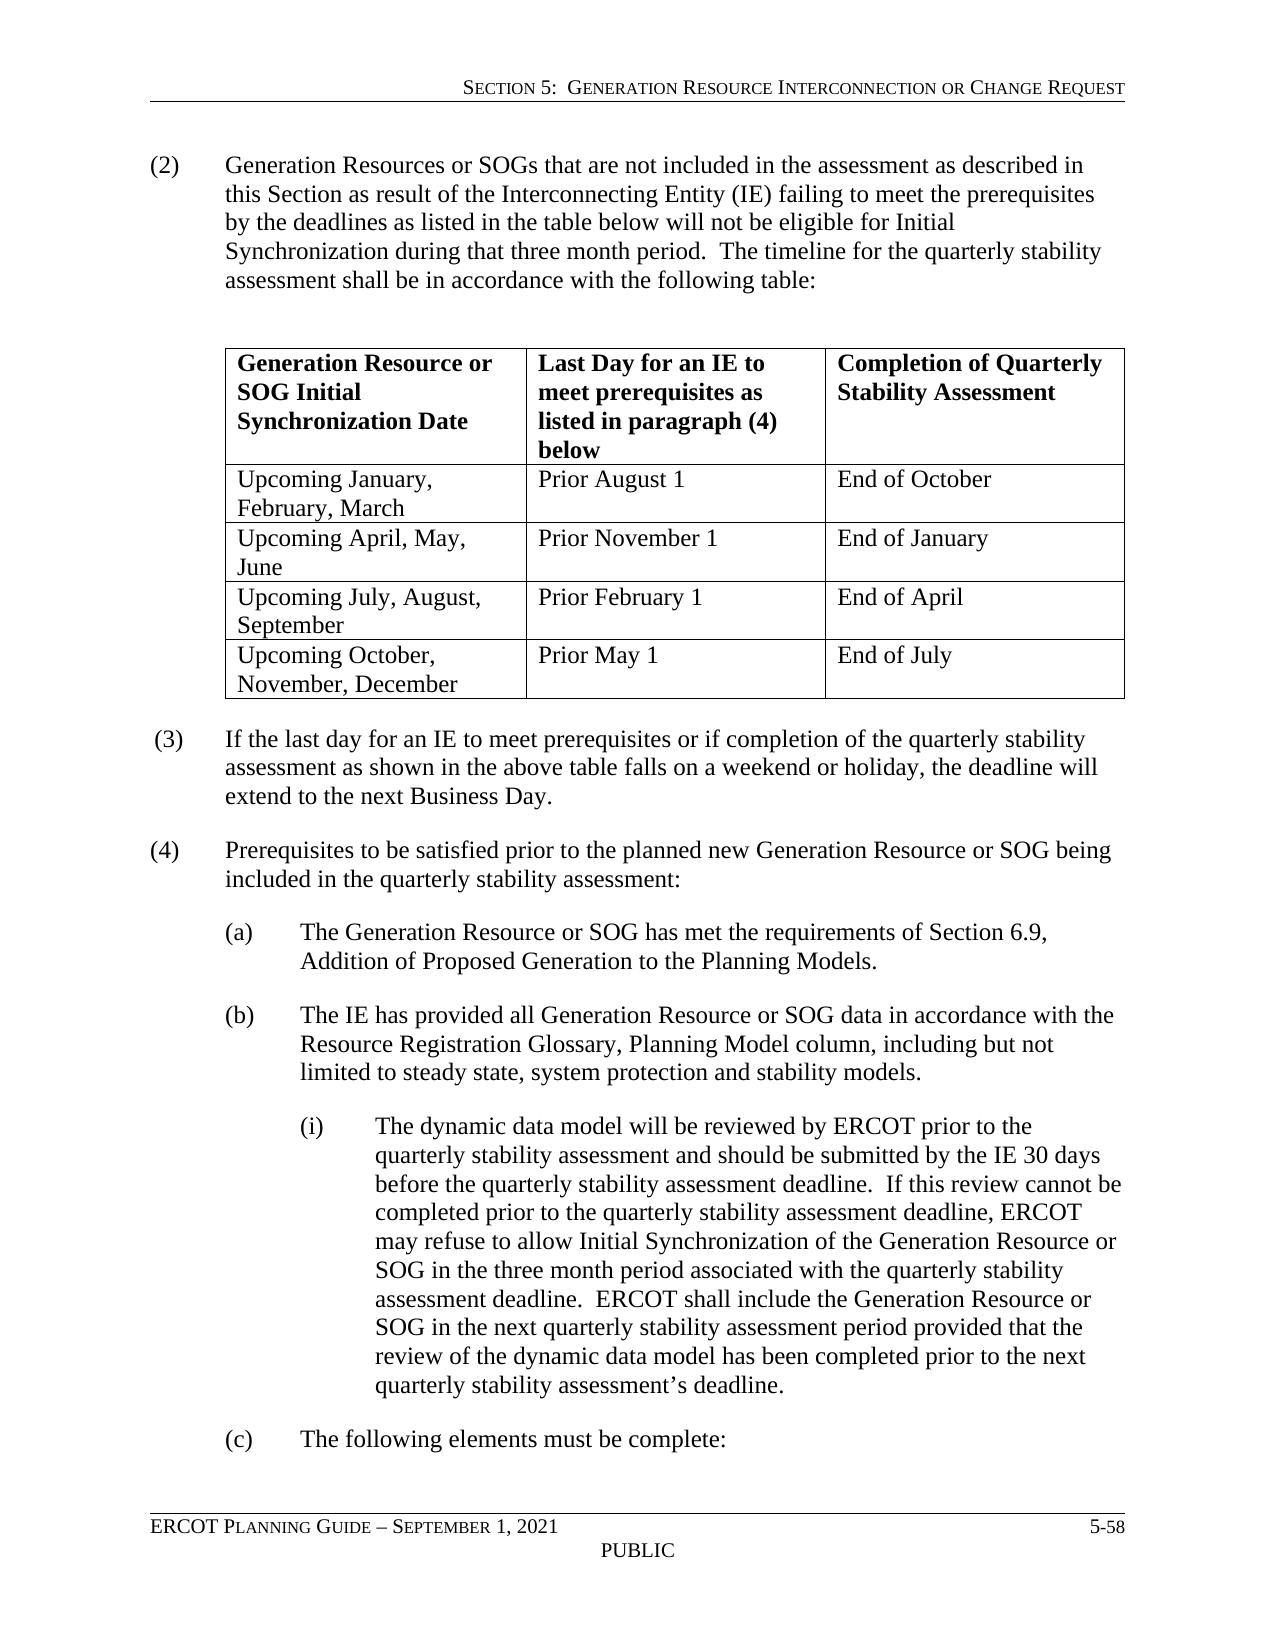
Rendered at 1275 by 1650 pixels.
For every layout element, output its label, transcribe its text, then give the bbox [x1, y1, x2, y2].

table_cell End of July [826, 640, 1124, 698]
table_cell End of October [826, 465, 1124, 522]
text (c) The following elements must be complete: [225, 1424, 1125, 1452]
text (a) The Generation Resource or SOG has met the requirements of Section 6.9, Addition of Proposed Generation to the Planning Models. [225, 917, 1125, 975]
table_cell Upcoming July, August, September [226, 582, 526, 639]
table_cell End of January [826, 523, 1124, 581]
table_cell Upcoming October, November, December [226, 640, 526, 698]
text (3) If the last day for an IE to meet prerequisites or if completion of the quarterly stability assessment as shown in the above table falls on a weekend or holiday, the deadline will extend to the next Business Day. [150, 724, 1125, 810]
table_cell Upcoming January, February, March [226, 465, 526, 522]
list (b) The IE has provided all Generation Resource or SOG data in accordance with the Resource Registration Glossary, Planning Model column, including but not limited to steady state, system protection and stability models. [225, 1000, 1125, 1086]
table_header Last Day for an IE to meet prerequisites as listed in paragraph (4) below [527, 349, 825, 463]
list (i) The dynamic data model will be reviewed by ERCOT prior to the quarterly stability assessment and should be submitted by the IE 30 days before the quarterly stability assessment deadline. If this review cannot be completed prior to the quarterly stability assessment deadline, ERCOT may refuse to allow Initial Synchronization of the Generation Resource or SOG in the three month period associated with the quarterly stability assessment deadline. ERCOT shall include the Generation Resource or SOG in the next quarterly stability assessment period provided that the review of the dynamic data model has been completed prior to the next quarterly stability assessment’s deadline. [300, 1111, 1125, 1399]
table_header Completion of Quarterly Stability Assessment [826, 349, 1124, 463]
table_cell Prior November 1 [527, 523, 825, 581]
table_cell Prior August 1 [527, 465, 825, 522]
table_cell Prior February 1 [527, 582, 825, 639]
text (2) Generation Resources or SOGs that are not included in the assessment as described in this Section as result of the Interconnecting Entity (IE) failing to meet the prerequisites by the deadlines as listed in the table below will not be eligible for Initial Synchronization during that three month period. The timeline for the quarterly stability assessment shall be in accordance with the following table: [150, 150, 1125, 294]
text (4) Prerequisites to be satisfied prior to the planned new Generation Resource or SOG being included in the quarterly stability assessment: [150, 835, 1125, 892]
table_header Generation Resource or SOG Initial Synchronization Date [226, 349, 526, 463]
table_cell End of April [826, 582, 1124, 639]
table_cell Prior May 1 [527, 640, 825, 698]
table_cell Upcoming April, May, June [226, 523, 526, 581]
